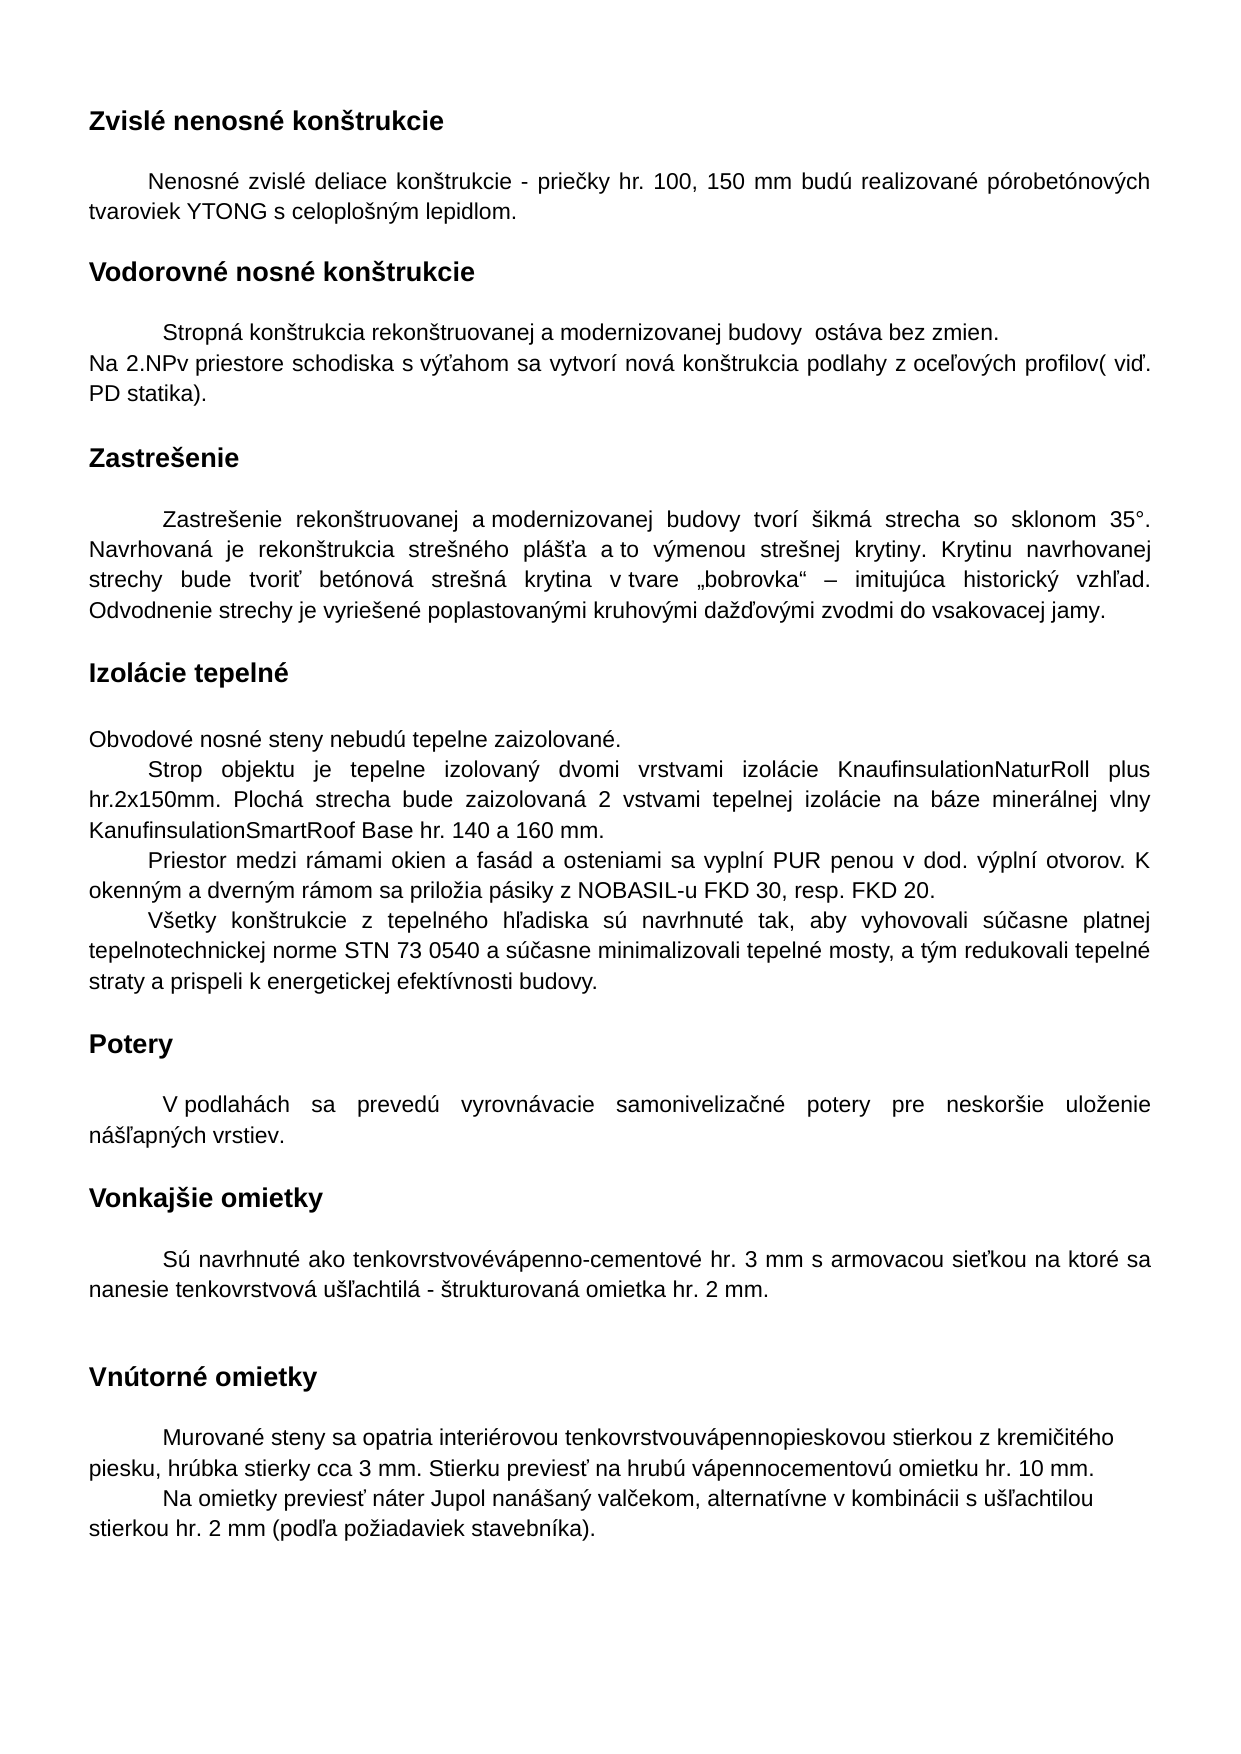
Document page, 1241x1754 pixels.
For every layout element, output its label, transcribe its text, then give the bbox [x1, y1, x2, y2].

text Vnútorné omietky [89, 1361, 1152, 1392]
text Na 2.NPv priestore schodiska s výťahom sa vytvorí nová konštrukcia podlahy z oceľových profilov( viď. PD statika). [89, 349, 1152, 406]
text Stropná konštrukcia rekonštruovanej a modernizovanej budovy ostáva bez zmien. [89, 319, 1152, 346]
text Na omietky previesť náter Jupol nanášaný valčekom, alternatívne v kombinácii s ušľachtilou stierkou hr. 2 mm (podľa požiadaviek stavebníka). [89, 1485, 1152, 1541]
text Potery [89, 1028, 1152, 1059]
text Strop objektu je tepelne izolovaný dvomi vrstvami izolácie KnaufinsulationNaturRoll plus hr.2x150mm. Plochá strecha bude zaizolovaná 2 vstvami tepelnej izolácie na báze minerálnej vlny KanufinsulationSmartRoof Base hr. 140 a 160 mm. [89, 756, 1152, 843]
text Vodorovné nosné konštrukcie [89, 256, 1152, 287]
text Obvodové nosné steny nebudú tepelne zaizolované. [89, 726, 1152, 752]
text Nenosné zvislé deliace konštrukcie - priečky hr. 100, 150 mm budú realizované pórobetónových tvaroviek YTONG s celoplošným lepidlom. [89, 168, 1152, 224]
text Vonkajšie omietky [89, 1182, 1152, 1213]
text Sú navrhnuté ako tenkovrstvovévápenno-cementové hr. 3 mm s armovacou sieťkou na ktoré sa nanesie tenkovrstvová ušľachtilá - štrukturovaná omietka hr. . [89, 1246, 1152, 1302]
text Zastrešenie [89, 442, 1152, 474]
text Zvislé nenosné konštrukcie [89, 104, 1152, 136]
text Izolácie tepelné [89, 657, 1152, 688]
text Murované steny sa opatria interiérovou tenkovrstvouvápennopieskovou stierkou z kremičitého piesku, hrúbka stierky cca 3 mm. Stierku previesť na hrubú vápennocementovú omietku hr. 10 mm. [89, 1424, 1152, 1481]
text Priestor medzi rámami okien a fasád a osteniami sa vyplní PUR penou v dod. výplní otvorov. K okenným a dverným rámom sa priložia pásiky z NOBASIL-u FKD 30, resp. FKD 20. [89, 847, 1152, 903]
text V podlahách sa prevedú vyrovnávacie samonivelizačné potery pre neskoršie uloženie nášľapných vrstiev. [89, 1091, 1152, 1148]
text Zastrešenie rekonštruovanej a modernizovanej budovy tvorí šikmá strecha so sklonom 35°. Navrhovaná je rekonštrukcia strešného plášťa a to výmenou strešnej krytiny. Krytinu navrhovanej strechy bude tvoriť betónová strešná krytina v tvare „bobrovka“ – imitujúca historický vzhľad. Odvodnenie strechy je vyriešené poplastovanými kruhovými dažďovými zvodmi do vsakovacej jamy. [89, 506, 1152, 623]
text Všetky konštrukcie z tepelného hľadiska sú navrhnuté tak, aby vyhovovali súčasne platnej tepelnotechnickej norme STN 73 súčasne minimalizovali tepelné mosty, a tým redukovali tepelné straty a prispeli k energetickej efektívnosti budovy. [89, 907, 1152, 994]
